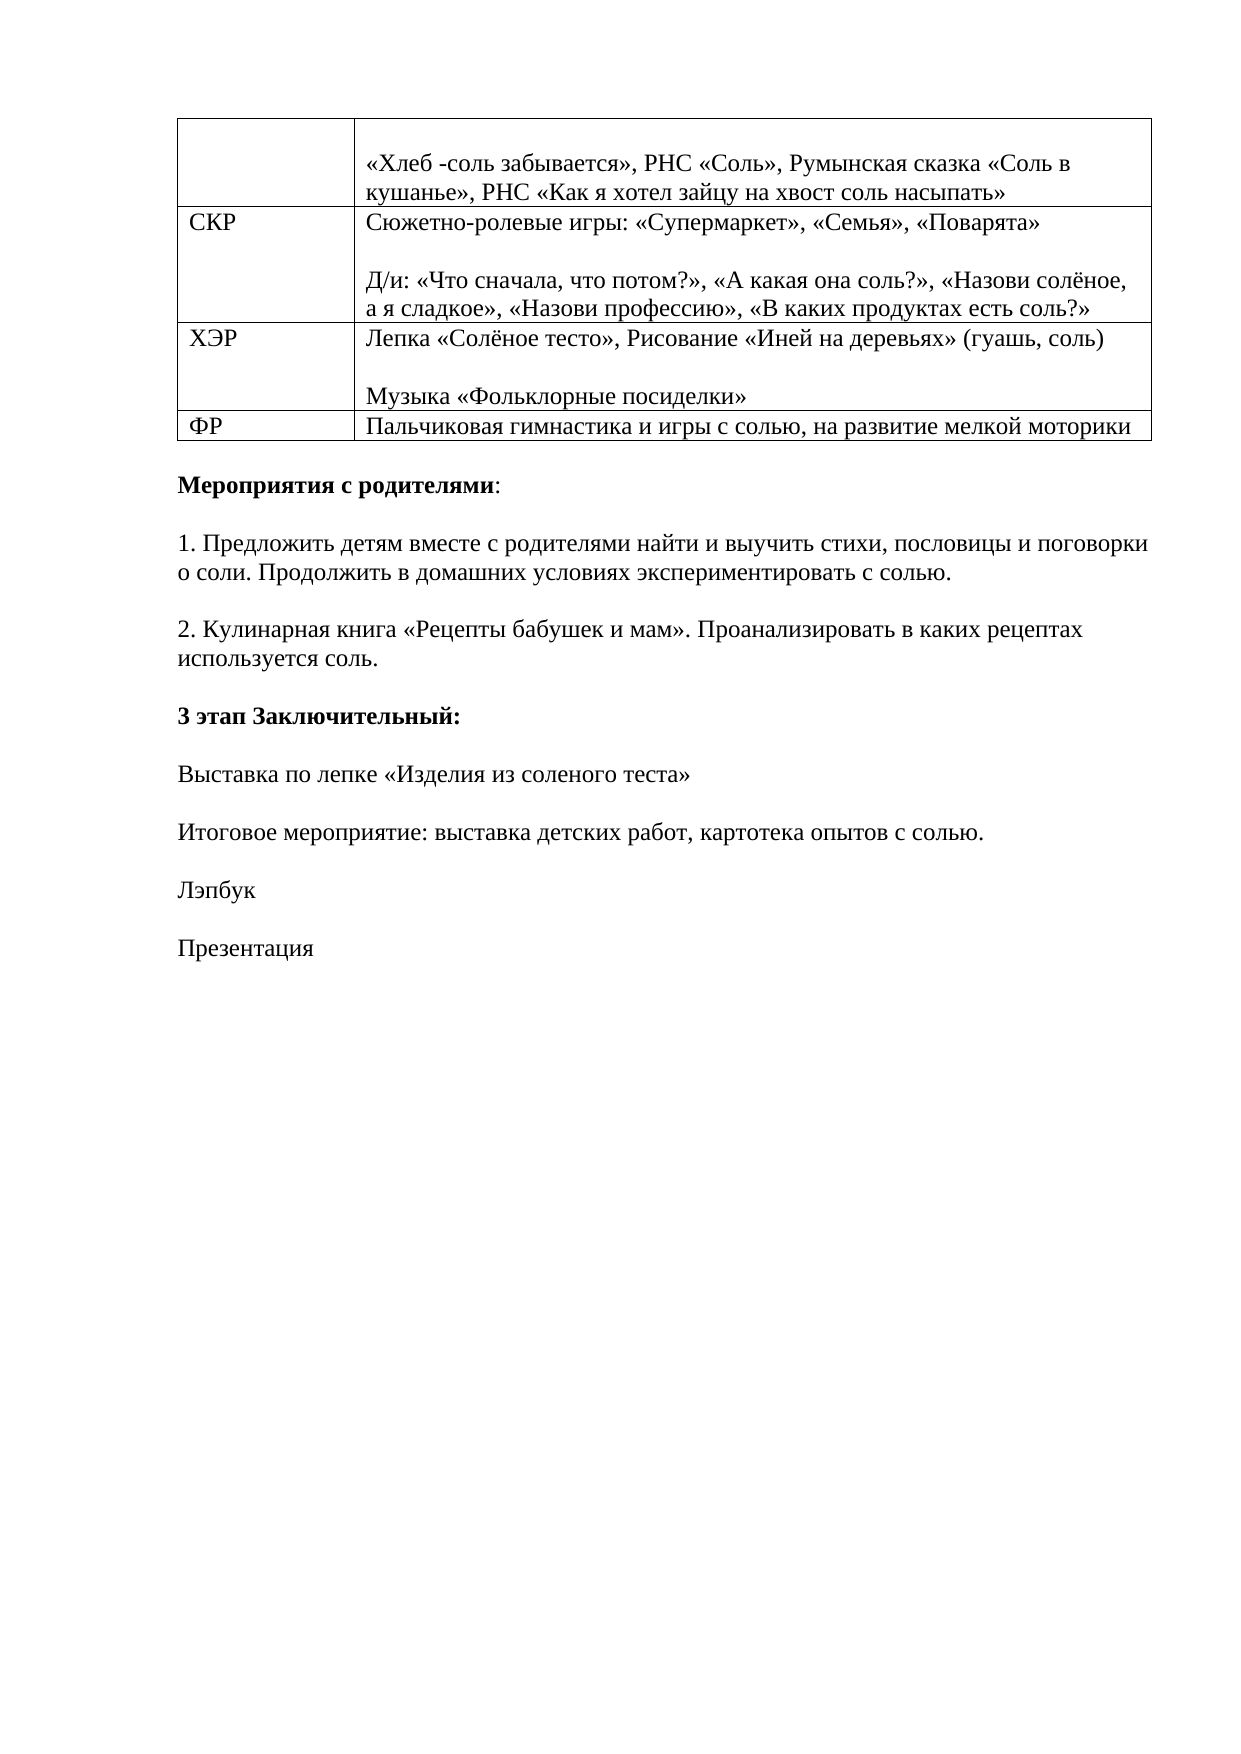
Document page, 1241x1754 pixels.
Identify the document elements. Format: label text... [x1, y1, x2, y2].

text Презентация [177, 933, 1152, 962]
table_cell Сюжетно-ролевые игры: «Супермаркет», «Семья», «Поварята» Д/и: «Что сначала, что потом?», «А какая она соль?», «Назови солёное, а я сладкое», «Назови профессию», «В каких продуктах есть соль?» [355, 207, 1151, 322]
text Итоговое мероприятие: выставка детских работ, картотека опытов с солью. [177, 817, 1152, 846]
table_cell ФР [178, 411, 354, 440]
table_cell РР [178, 119, 354, 206]
text 2. Кулинарная книга «Рецепты бабушек и мам». Проанализировать в каких рецептах используется соль. [177, 614, 1152, 672]
table_cell ХЭР [178, 323, 354, 410]
table_cell СКР [178, 207, 354, 322]
table_cell Лепка «Солёное тесто», Рисование «Иней на деревьях» (гуашь, соль) Музыка «Фольклорные посиделки» [355, 323, 1151, 410]
text Лэпбук [177, 875, 1152, 904]
text 1. Предложить детям вместе с родителями найти и выучить стихи, пословицы и поговорки о соли. Продолжить в домашних условиях экспериментировать с солью. [177, 528, 1152, 585]
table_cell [355, 119, 1151, 206]
text Мероприятия с родителями: [177, 470, 1152, 499]
text 3 этап Заключительный: [177, 701, 1152, 730]
table_cell Пальчиковая гимнастика и игры с солью, на развитие мелкой моторики [355, 411, 1151, 440]
text Выставка по лепке «Изделия из соленого теста» [177, 759, 1152, 788]
